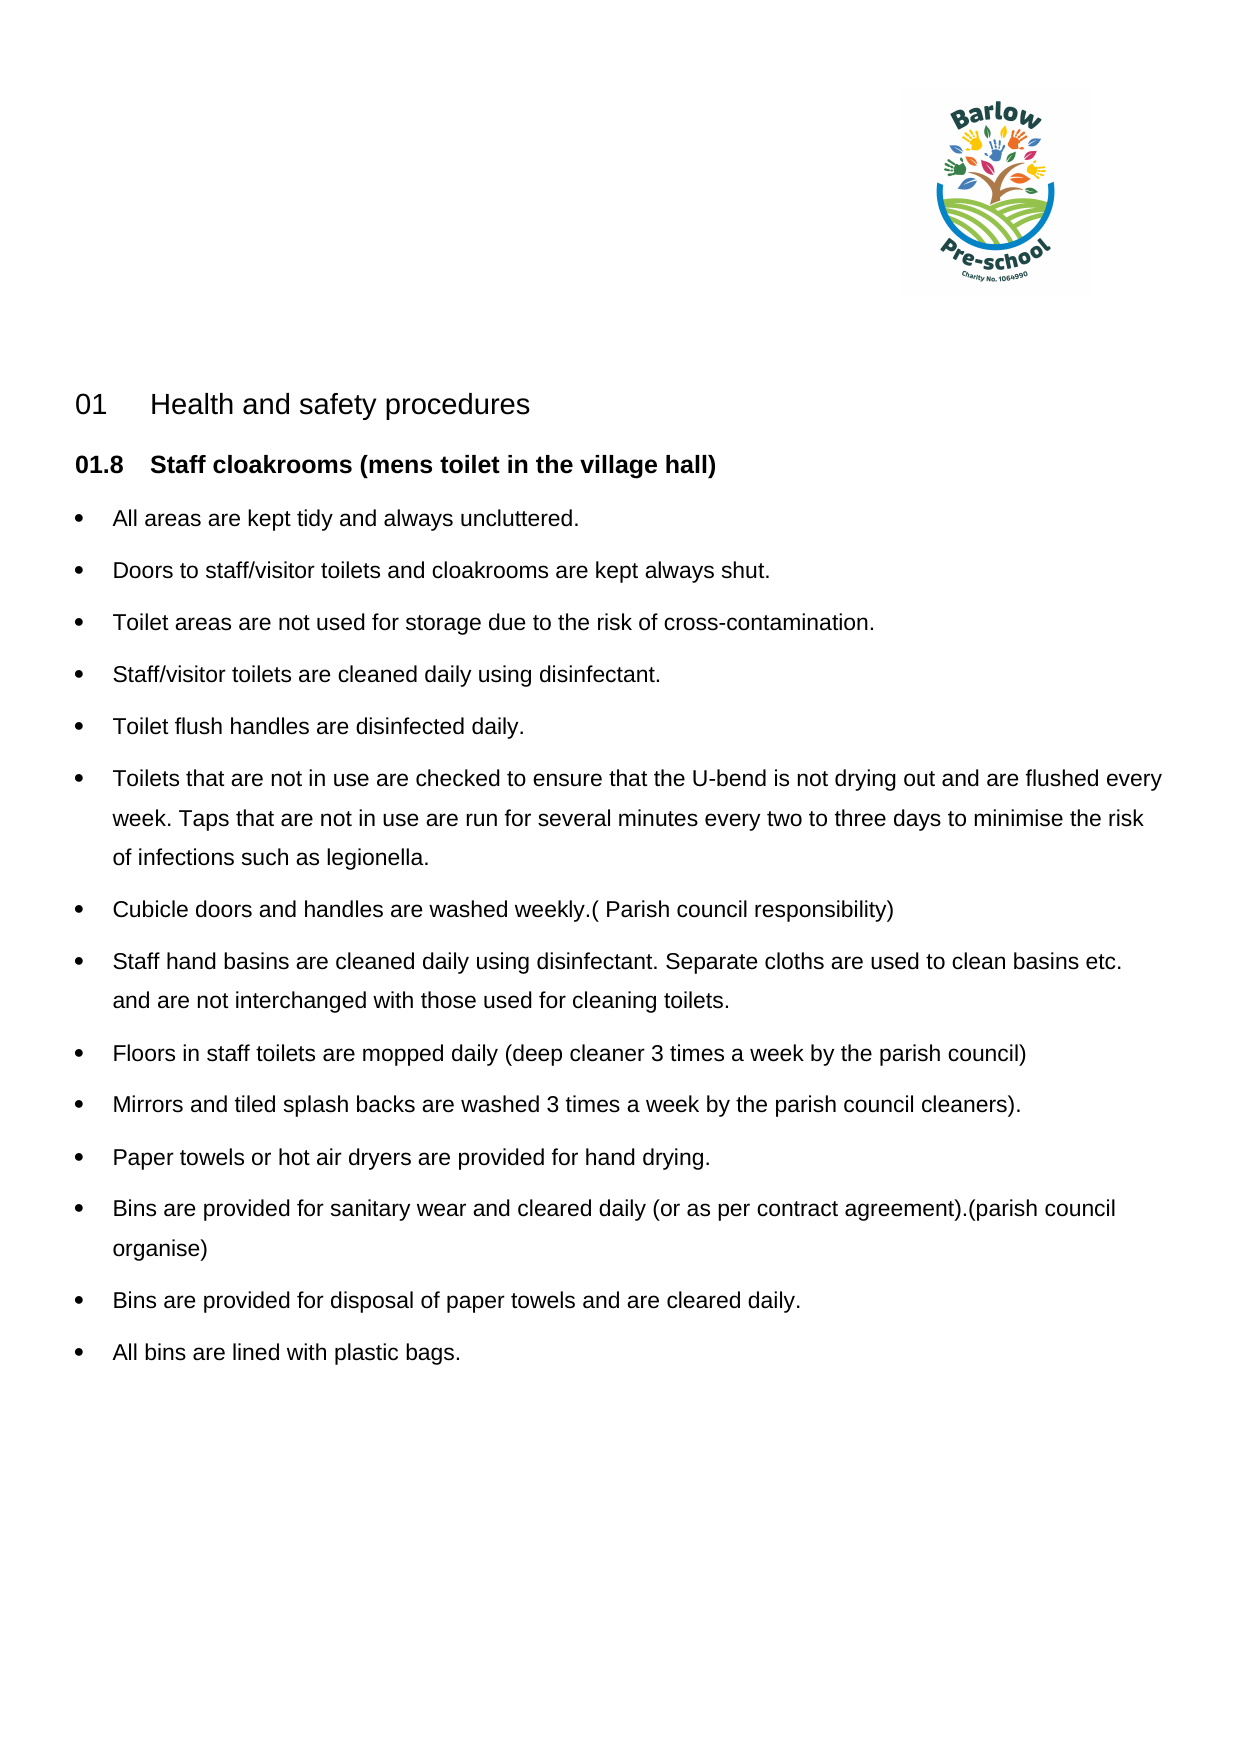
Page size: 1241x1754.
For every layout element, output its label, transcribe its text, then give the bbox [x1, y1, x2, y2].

list All bins are lined with plastic bags. [75, 1339, 1165, 1365]
list Doors to staff/visitor toilets and cloakrooms are kept always shut. [75, 557, 1165, 583]
list Staff hand basins are cleaned daily using disinfectant. Separate cloths are used to clean basins etc. and are not interchanged with those used for cleaning toilets. [75, 948, 1165, 1014]
list Toilet areas are not used for storage due to the risk of cross-contamination. [75, 609, 1165, 636]
picture [900, 87, 1091, 297]
text 01.8 Staff cloakrooms (mens toilet in the village hall) [75, 449, 1165, 478]
list Cubicle doors and handles are washed weekly.( Parish council responsibility) [75, 896, 1165, 922]
list All areas are kept tidy and always uncluttered. [75, 505, 1165, 532]
text 01 Health and safety procedures [75, 387, 1165, 420]
list Bins are provided for disposal of paper towels and are cleared daily. [75, 1287, 1165, 1313]
list Mirrors and tiled splash backs are washed 3 times a week by the parish council cleaners). [75, 1091, 1165, 1118]
list Toilets that are not in use are checked to ensure that the U-bend is not drying out and are flushed every week. Taps that are not in use are run for several minutes every two to three days to minimise the risk of infections such as legionella. [75, 765, 1165, 870]
list Floors in staff toilets are mopped daily (deep cleaner 3 times a week by the parish council) [75, 1039, 1165, 1066]
list Bins are provided for sanitary wear and cleared daily (or as per contract agreement).(parish council organise) [75, 1195, 1165, 1261]
list Paper towels or hot air dryers are provided for hand drying. [75, 1143, 1165, 1170]
list Staff/visitor toilets are cleaned daily using disinfectant. [75, 661, 1165, 687]
list Toilet flush handles are disinfected daily. [75, 713, 1165, 739]
